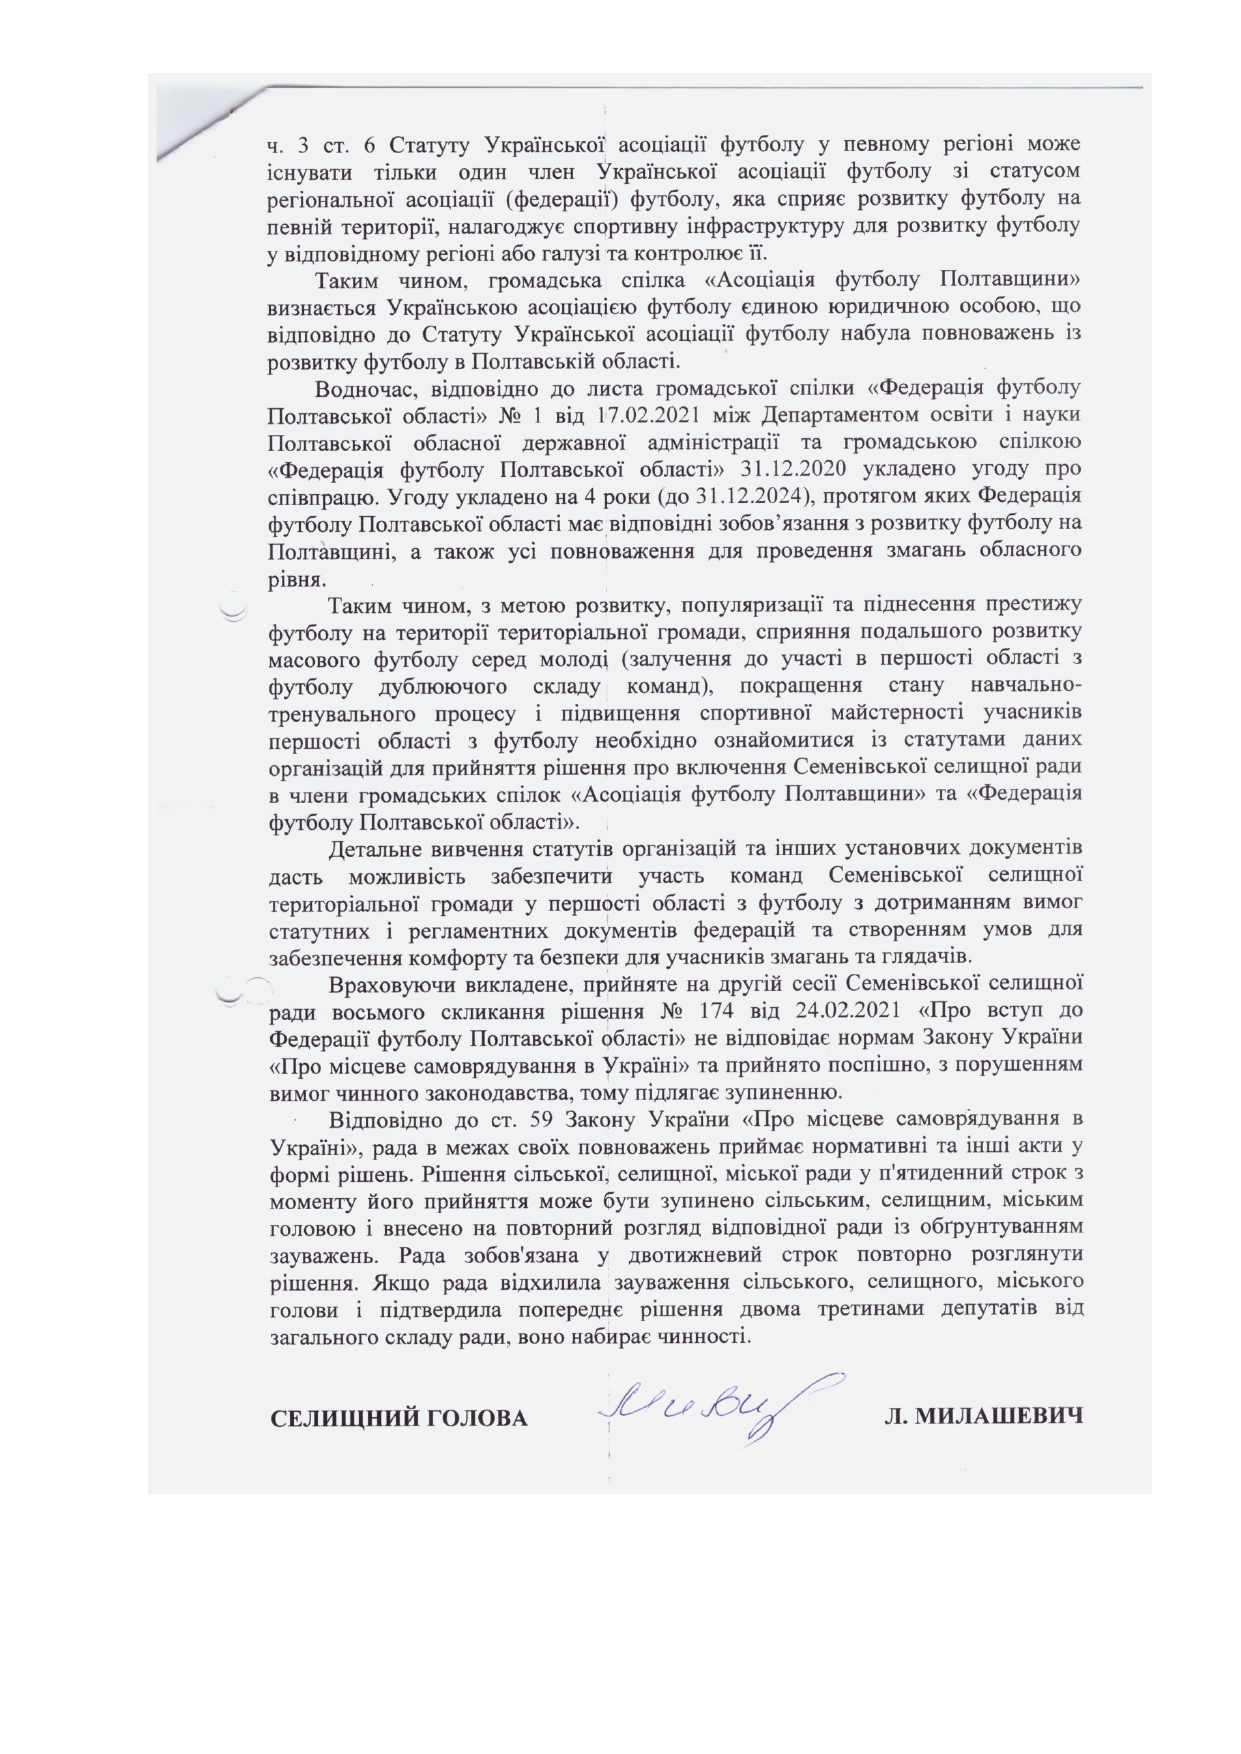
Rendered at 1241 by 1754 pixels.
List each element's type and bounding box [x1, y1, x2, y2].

picture [147, 73, 1152, 1494]
